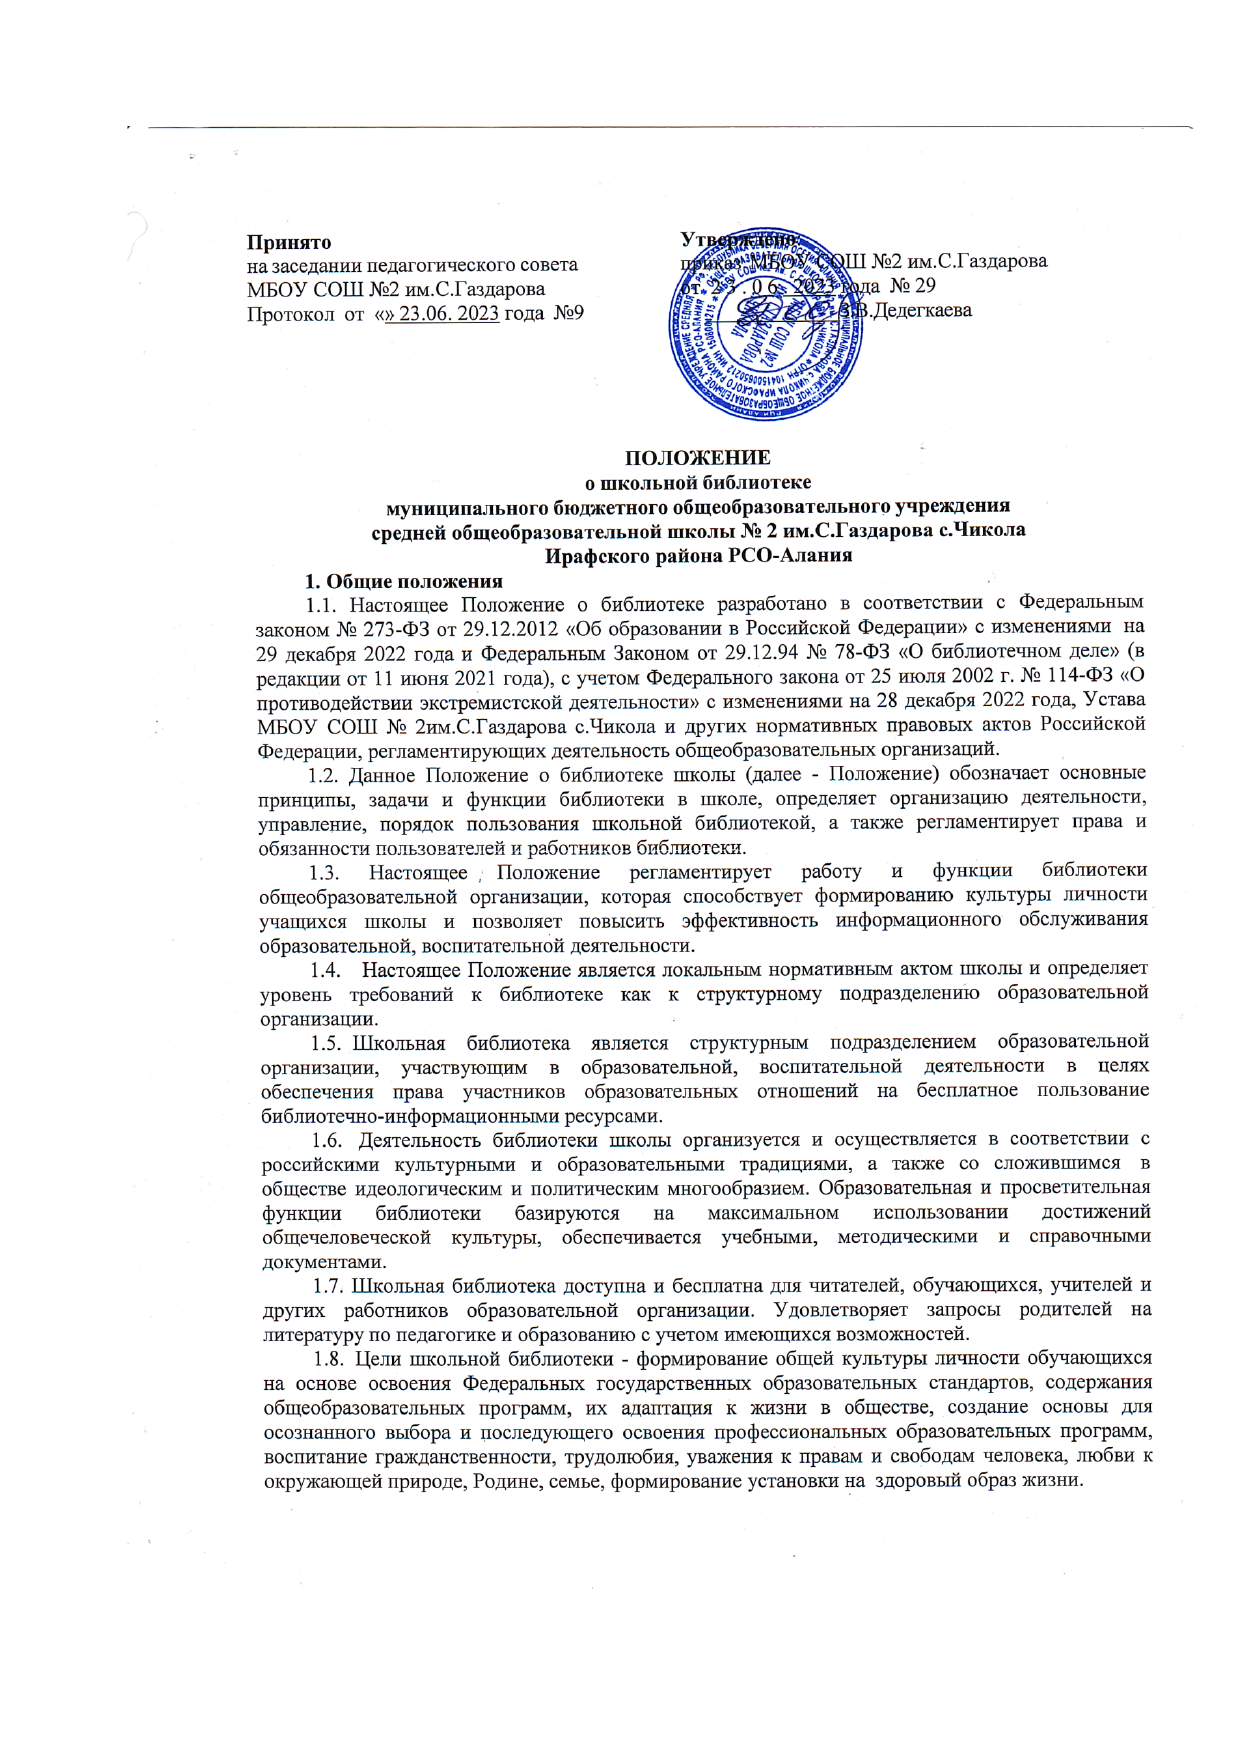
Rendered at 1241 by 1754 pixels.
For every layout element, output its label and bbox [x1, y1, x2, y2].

picture [120, 116, 1197, 1597]
